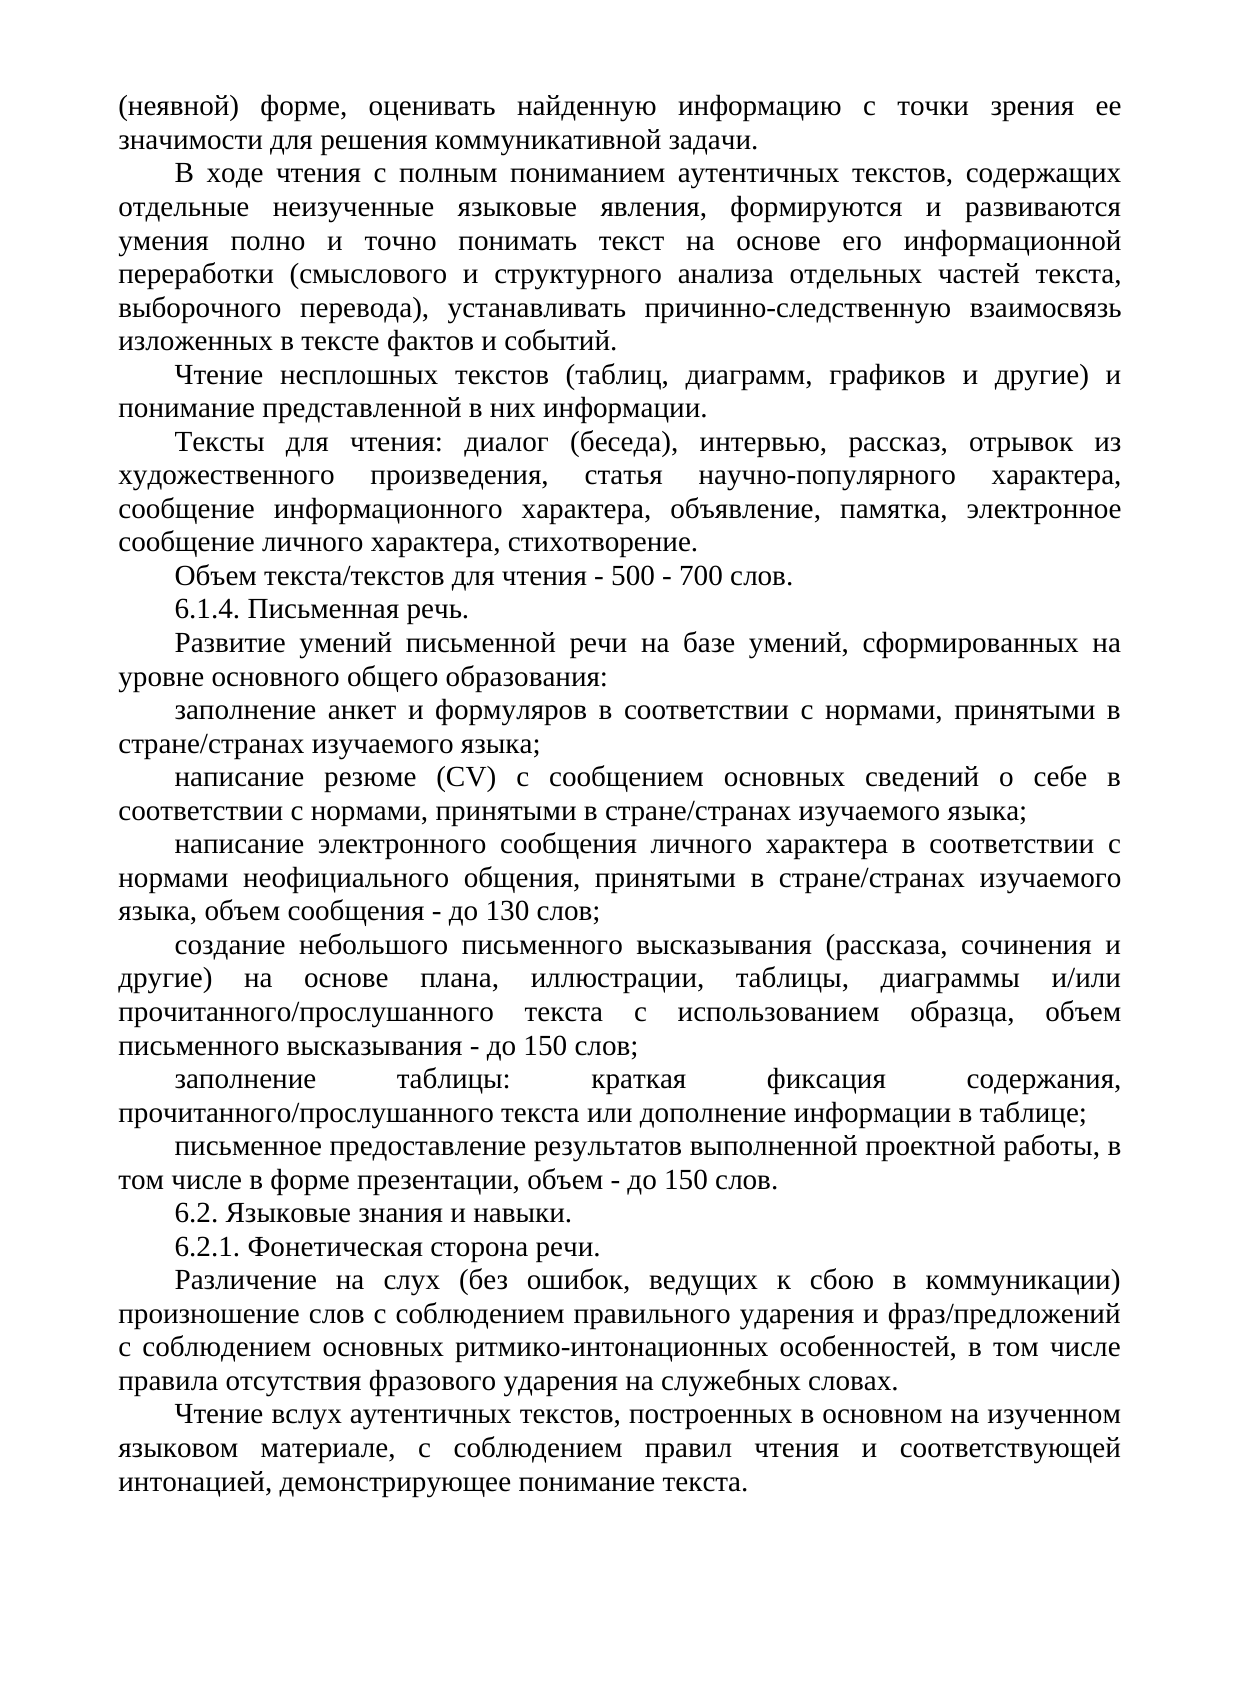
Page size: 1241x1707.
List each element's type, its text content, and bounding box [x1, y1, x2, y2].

text Чтение вслух аутентичных текстов, построенных в основном на изученном языковом материале, с соблюдением правил чтения и соответствующей интонацией, демонстрирующее понимание текста. [118, 1397, 1122, 1497]
text заполнение таблицы: краткая фиксация содержания, прочитанного/прослушанного текста или дополнение информации в таблице; [118, 1061, 1122, 1128]
text В ходе чтения с полным пониманием аутентичных текстов, содержащих отдельные неизученные языковые явления, формируются и развиваются умения полно и точно понимать текст на основе его информационной переработки (смыслового и структурного анализа отдельных частей текста, выборочного перевода), устанавливать причинно-следственную взаимосвязь изложенных в тексте фактов и событий. [118, 156, 1122, 357]
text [118, 88, 1122, 156]
text 6.2.1. Фонетическая сторона речи. [118, 1229, 1122, 1262]
text Различение на слух (без ошибок, ведущих к сбою в коммуникации) произношение слов с соблюдением правильного ударения и фраз/предложений с соблюдением основных ритмико-интонационных особенностей, в том числе правила отсутствия фразового ударения на служебных словах. [118, 1262, 1122, 1397]
text Развитие умений письменной речи на базе умений, сформированных на уровне основного общего образования: [118, 625, 1122, 692]
text Объем текста/текстов для чтения - 500 - 700 слов. [118, 558, 1122, 592]
text создание небольшого письменного высказывания (рассказа, сочинения и другие) на основе плана, иллюстрации, таблицы, диаграммы и/или прочитанного/прослушанного текста с использованием образца, объем письменного высказывания - до 150 слов; [118, 927, 1122, 1061]
text написание резюме (CV) с сообщением основных сведений о себе в соответствии с нормами, принятыми в стране/странах изучаемого языка; [118, 759, 1122, 826]
text 6.2. Языковые знания и навыки. [118, 1195, 1122, 1229]
text письменное предоставление результатов выполненной проектной работы, в том числе в форме презентации, объем - до 150 слов. [118, 1128, 1122, 1195]
text Чтение несплошных текстов (таблиц, диаграмм, графиков и другие) и понимание представленной в них информации. [118, 357, 1122, 424]
text 6.1.4. Письменная речь. [118, 592, 1122, 625]
text написание электронного сообщения личного характера в соответствии с нормами неофициального общения, принятыми в стране/странах изучаемого языка, объем сообщения - до 130 слов; [118, 826, 1122, 927]
text Тексты для чтения: диалог (беседа), интервью, рассказ, отрывок из художественного произведения, статья научно-популярного характера, сообщение информационного характера, объявление, памятка, электронное сообщение личного характера, стихотворение. [118, 424, 1122, 558]
text заполнение анкет и формуляров в соответствии с нормами, принятыми в стране/странах изучаемого языка; [118, 692, 1122, 759]
